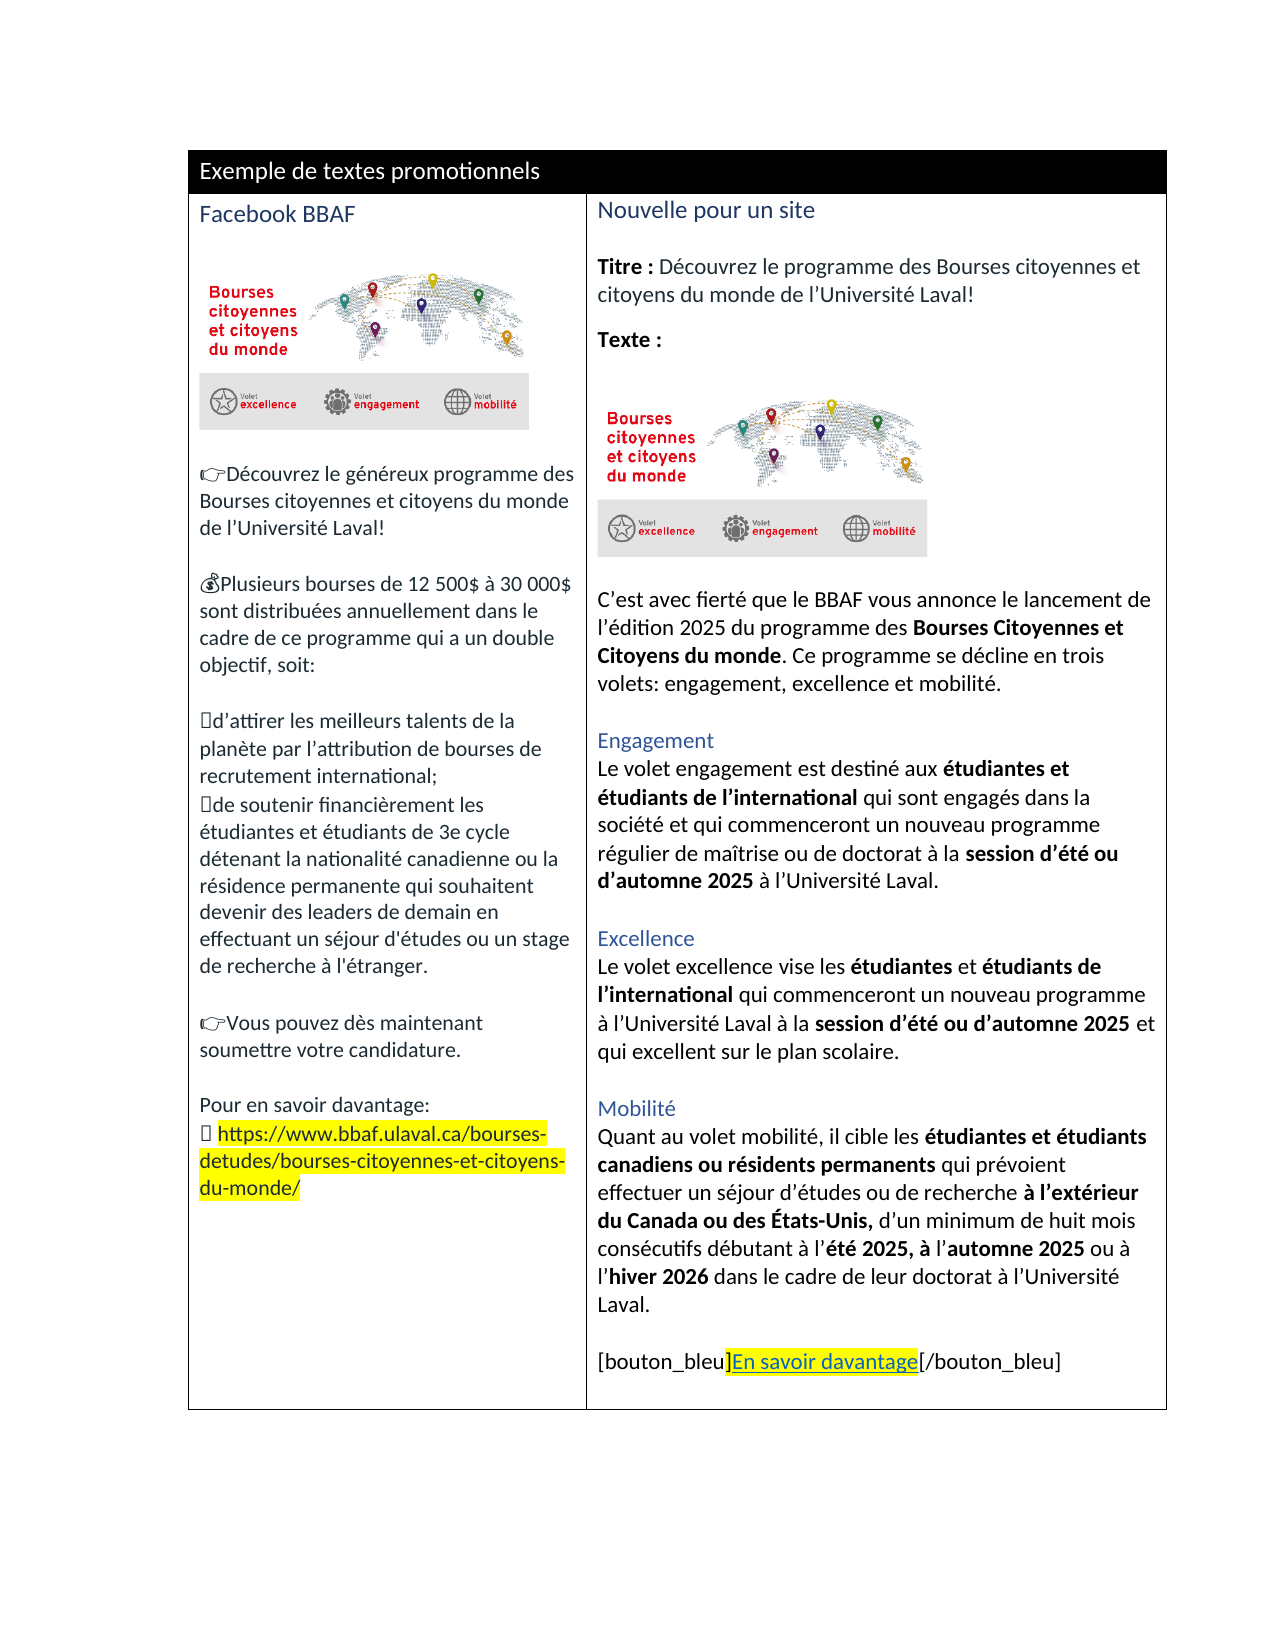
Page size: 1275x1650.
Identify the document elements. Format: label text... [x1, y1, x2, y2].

table_header Exemple de textes promotionnels [189, 151, 659, 193]
picture [597, 382, 928, 557]
picture [199, 256, 529, 430]
table_header [661, 151, 1166, 193]
table_cell Facebook BBAF 👉Découvrez le généreux programme des Bourses citoyennes et citoyens du monde de l’Université Laval! 💰💸Plusieurs bourses de 12 500$ à 30 000$ sont distribuées annuellement dans le cadre de ce programme qui a un double objectif, soit: 📌d’attirer les meilleurs talents de la planète par l’attribution de bourses de recrutement international; 📌de soutenir financièrement les étudiantes et étudiants de 3e cycle détenant la nationalité canadienne ou la résidence permanente qui souhaitent devenir des leaders de demain en effectuant un séjour d'études ou un stage de recherche à l'étranger. 👉Vous pouvez dès maintenant soumettre votre candidature. Pour en savoir davantage: 🔎 https://www.bbaf.ulaval.ca/bourses-detudes/bourses-citoyennes-et-citoyens-du-monde/ [189, 194, 586, 1409]
table_cell Nouvelle pour un site Titre : Découvrez le programme des Bourses citoyennes et citoyens du monde de l’Université Laval! Texte : C’est avec fierté que le BBAF vous annonce le lancement de l’édition 2025 du programme des Bourses Citoyennes et Citoyens du monde. Ce programme se décline en trois volets: engagement, excellence et mobilité. Engagement Le volet engagement est destiné aux étudiantes et étudiants de l’international qui sont engagés dans la société et qui commenceront un nouveau programme régulier de maîtrise ou de doctorat à la session d’été ou d’automne 2025 à l’Université Laval. Excellence Le volet excellence vise les étudiantes et étudiants de l’international qui commenceront un nouveau programme à l’Université Laval à la session d’été ou d’automne 2025 et qui excellent sur le plan scolaire. Mobilité Quant au volet mobilité, il cible les étudiantes et étudiants canadiens ou résidents permanents qui prévoient effectuer un séjour d’études ou de recherche à l’extérieur du Canada ou des États-Unis, d’un minimum de huit mois consécutifs débutant à l’été 2025, à l’automne 2025 ou à l’hiver 2026 dans le cadre de leur doctorat à l’Université Laval. [bouton_bleu]En savoir davantage[/bouton_bleu] [587, 194, 1166, 1409]
